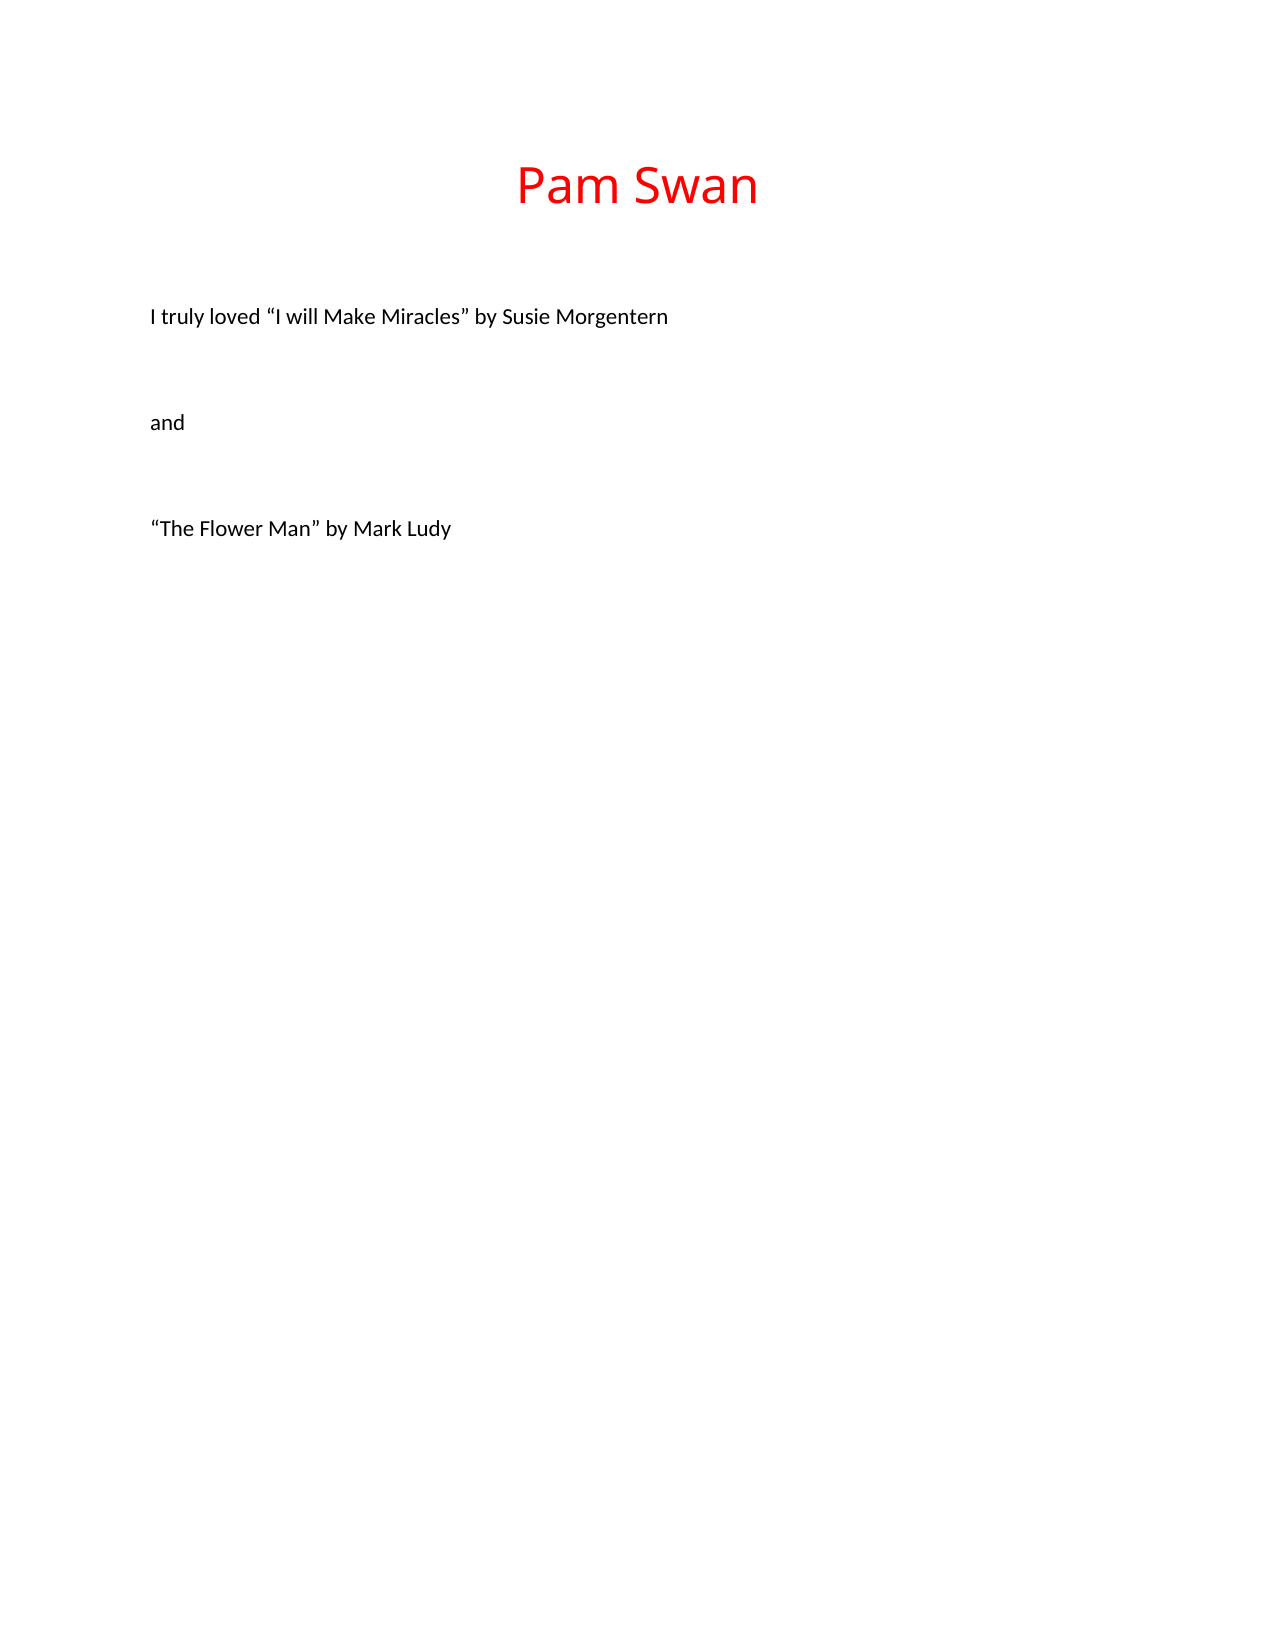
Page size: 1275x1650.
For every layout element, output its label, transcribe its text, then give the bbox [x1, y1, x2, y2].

text “The Flower Man” by Mark Ludy [150, 514, 1125, 542]
text I truly loved “I will Make Miracles” by Susie Morgentern [150, 302, 1125, 330]
text Pam Swan [150, 150, 1125, 218]
text and [150, 408, 1125, 436]
